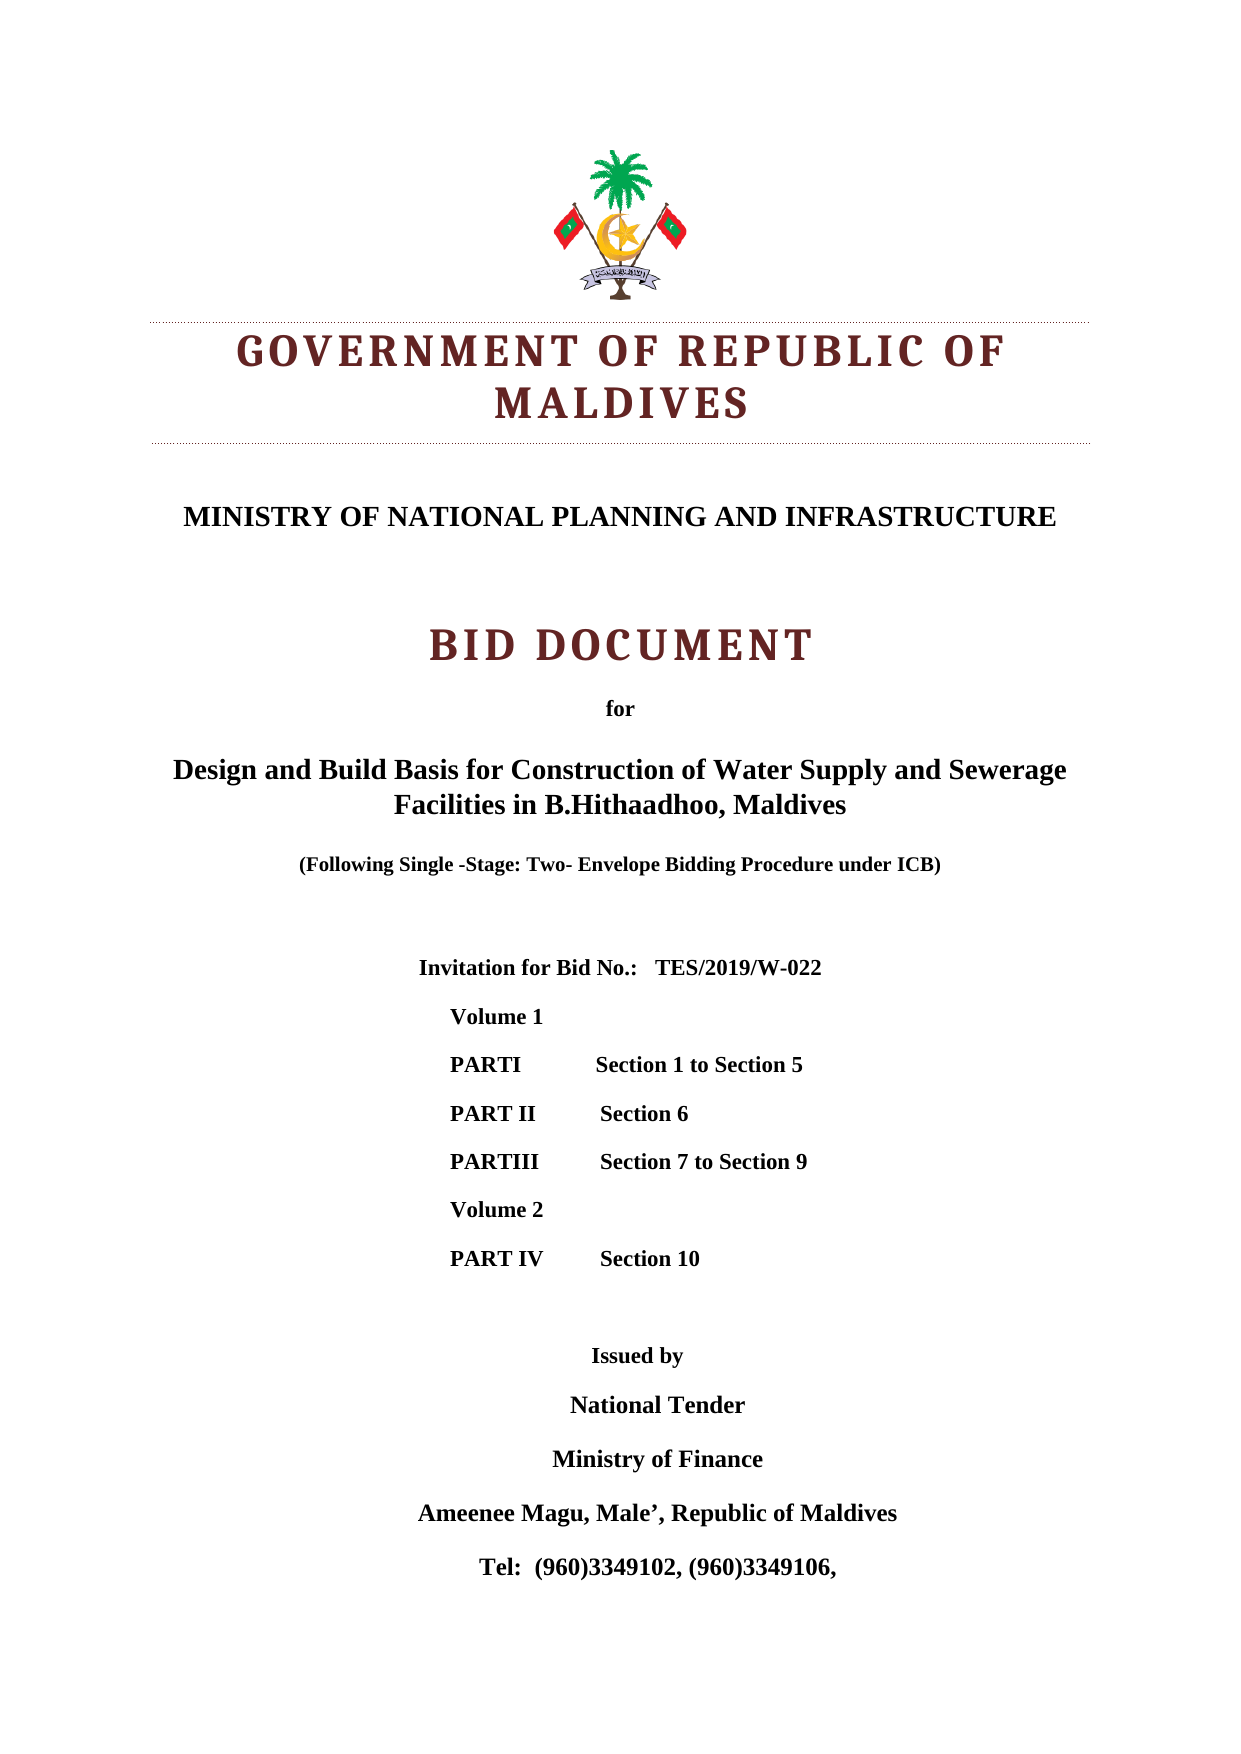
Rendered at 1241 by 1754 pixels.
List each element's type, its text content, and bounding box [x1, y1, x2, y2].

text PART II Section 6 [450, 1099, 1090, 1126]
text MINISTRY OF NATIONAL PLANNING AND INFRASTRUCTURE [150, 499, 1090, 533]
text (Following Single -Stage: Two- Envelope Bidding Procedure under ICB) [150, 851, 1090, 876]
text National Tender [225, 1390, 1090, 1419]
text BID DOCUMENT [150, 555, 1090, 672]
title GOVERNMENT OF REPUBLIC OF MALDIVES [150, 322, 1090, 443]
text Volume 1 [450, 1003, 1090, 1029]
text PART IV Section 10 [450, 1245, 1090, 1271]
picture [553, 150, 687, 300]
text Issued by [150, 1342, 1090, 1368]
text PARTI Section 1 to Section 5 [450, 1051, 1090, 1077]
text Ameenee Magu, Male’, Republic of Maldives [225, 1498, 1090, 1527]
text Design and Build Basis for Construction of Water Supply and Sewerage Facilities in B.Hithaadhoo, Maldives [150, 752, 1090, 821]
text for [150, 695, 1090, 721]
text Invitation for Bid No.: TES/2019/W-022 [150, 954, 1090, 981]
text Volume 2 [450, 1196, 1090, 1223]
text PARTIII Section 7 to Section 9 [450, 1148, 1090, 1174]
text Tel: (960)3349102, (960)3349106, [225, 1552, 1090, 1581]
text Ministry of Finance [225, 1444, 1090, 1473]
